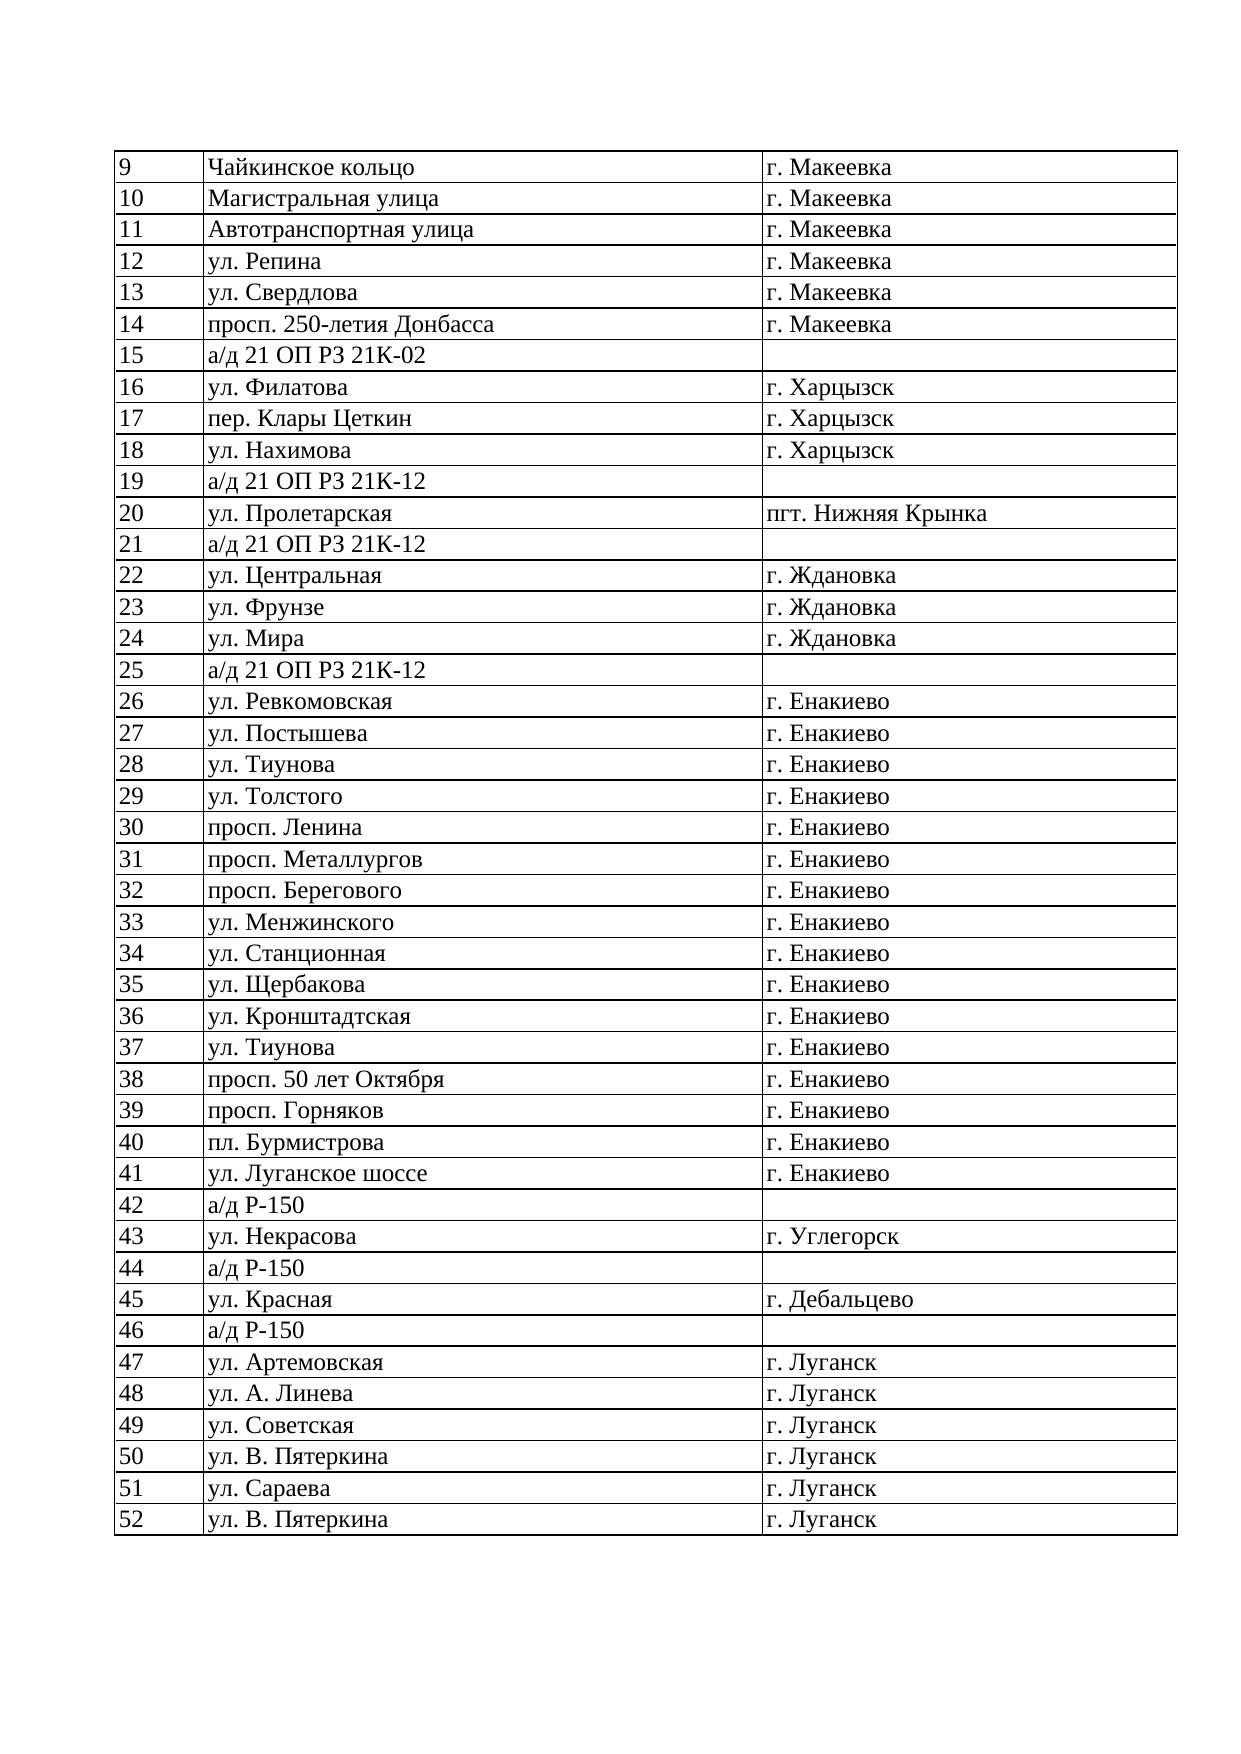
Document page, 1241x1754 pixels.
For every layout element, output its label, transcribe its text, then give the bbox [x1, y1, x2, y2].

table_cell г. Луганск [763, 1503, 1177, 1534]
table_cell 48 [115, 1378, 203, 1408]
table_cell г. Енакиево [763, 1125, 1177, 1157]
table_cell 23 [115, 591, 203, 622]
table_cell просп. 50 лет Октября [204, 1064, 762, 1094]
table_cell 38 [115, 1063, 203, 1094]
table_cell 30 [115, 812, 203, 842]
table_cell просп. Металлургов [204, 844, 762, 873]
table_cell 32 [115, 875, 203, 905]
table_cell Автотранспортная улица [204, 215, 762, 244]
table_cell г. Енакиево [763, 1031, 1177, 1062]
table_cell ул. Толстого [204, 781, 762, 811]
table_cell г. Макеевка [763, 276, 1177, 307]
table_cell просп. Горняков [204, 1095, 762, 1125]
table_cell 46 [115, 1315, 203, 1345]
table_cell г. Харцызск [763, 402, 1177, 433]
table_cell 17 [115, 403, 203, 433]
table_cell ул. Менжинского [204, 907, 762, 936]
table_cell 28 [115, 749, 203, 779]
table_cell 19 [115, 466, 203, 496]
table_cell г. Ждановка [763, 559, 1177, 590]
table_cell [763, 1188, 1177, 1219]
table_cell пгт. Нижняя Крынка [763, 496, 1177, 527]
table_cell г. Макеевка [763, 307, 1177, 339]
table_cell 13 [115, 277, 203, 307]
table_cell [763, 465, 1177, 496]
table_cell 21 [115, 529, 203, 559]
table_cell 52 [115, 1504, 203, 1534]
table_cell 29 [115, 780, 203, 811]
table_cell 11 [115, 214, 203, 244]
table_cell ул. Нахимова [204, 435, 762, 464]
table_cell г. Макеевка [763, 213, 1177, 244]
table_cell г. Ждановка [763, 622, 1177, 653]
table_cell [763, 1314, 1177, 1345]
table_cell [763, 339, 1177, 370]
table_cell 10 [115, 183, 203, 213]
table_cell г. Углегорск [763, 1220, 1177, 1251]
table_cell г. Енакиево [763, 716, 1177, 748]
table_cell г. Енакиево [763, 936, 1177, 968]
table_cell г. Енакиево [763, 874, 1177, 905]
table_cell 51 [115, 1472, 203, 1503]
table_cell 15 [115, 340, 203, 370]
table_cell ул. Репина [204, 246, 762, 276]
table_cell ул. Станционная [204, 938, 762, 968]
table_cell ул. В. Пятеркина [204, 1441, 762, 1471]
table_cell 33 [115, 906, 203, 936]
table_cell ул. А. Линева [204, 1378, 762, 1408]
table_cell 26 [115, 686, 203, 716]
table_cell г. Макеевка [763, 244, 1177, 276]
table_cell г. Енакиево [763, 842, 1177, 873]
table_cell ул. Луганское шоссе [204, 1158, 762, 1188]
table_cell а/д Р-150 [204, 1190, 762, 1219]
table_cell пл. Бурмистрова [204, 1127, 762, 1157]
table_cell г. Енакиево [763, 1157, 1177, 1188]
table_cell 16 [115, 371, 203, 402]
table_cell г. Макеевка [763, 181, 1177, 213]
table_cell Чайкинское кольцо [204, 152, 762, 181]
table_cell ул. Сараева [204, 1473, 762, 1503]
table_cell ул. Фрунзе [204, 592, 762, 622]
table_cell 44 [115, 1252, 203, 1282]
table_cell 40 [115, 1126, 203, 1157]
table_cell г. Луганск [763, 1471, 1177, 1503]
table_cell 9 [115, 152, 203, 181]
table_cell просп. Берегового [204, 875, 762, 905]
table_cell ул. Постышева [204, 718, 762, 748]
table_cell а/д 21 ОП РЗ 21К-12 [204, 466, 762, 496]
table_cell 12 [115, 245, 203, 276]
table_cell ул. Ревкомовская [204, 686, 762, 716]
table_cell 20 [115, 497, 203, 527]
table_cell ул. Щербакова [204, 970, 762, 999]
table_cell 24 [115, 623, 203, 653]
table_cell ул. Кронштадтская [204, 1001, 762, 1031]
table_cell ул. В. Пятеркина [204, 1504, 762, 1534]
table_cell г. Харцызск [763, 370, 1177, 402]
table_cell ул. Филатова [204, 372, 762, 402]
table_cell ул. Советская [204, 1410, 762, 1440]
table_cell г. Макеевка [763, 152, 1177, 181]
table_cell ул. Красная [204, 1284, 762, 1314]
table_cell г. Луганск [763, 1345, 1177, 1377]
table_cell а/д Р-150 [204, 1253, 762, 1282]
table_cell пер. Клары Цеткин [204, 403, 762, 433]
table_cell 50 [115, 1441, 203, 1471]
table_cell 18 [115, 434, 203, 464]
table_cell [763, 1251, 1177, 1282]
table_cell 49 [115, 1409, 203, 1440]
table_cell [763, 528, 1177, 559]
table_cell а/д 21 ОП РЗ 21К-12 [204, 529, 762, 559]
table_cell 37 [115, 1032, 203, 1062]
table_cell просп. 250-летия Донбасса [204, 309, 762, 339]
table_cell ул. Центральная [204, 561, 762, 590]
table_cell г. Ждановка [763, 590, 1177, 622]
table_cell г. Луганск [763, 1377, 1177, 1408]
table_cell г. Дебальцево [763, 1283, 1177, 1314]
table_cell г. Енакиево [763, 748, 1177, 779]
table_cell 43 [115, 1221, 203, 1251]
table_cell ул. Артемовская [204, 1347, 762, 1377]
table_cell 14 [115, 308, 203, 339]
table_cell 27 [115, 717, 203, 748]
table_cell г. Енакиево [763, 1062, 1177, 1094]
table_cell 22 [115, 560, 203, 590]
table_cell г. Енакиево [763, 1094, 1177, 1125]
table_cell 47 [115, 1346, 203, 1377]
table_cell г. Енакиево [763, 968, 1177, 999]
table_cell просп. Ленина [204, 812, 762, 842]
table_cell ул. Пролетарская [204, 498, 762, 527]
table_cell а/д 21 ОП РЗ 21К-02 [204, 340, 762, 370]
table_cell г. Луганск [763, 1408, 1177, 1440]
table_cell ул. Тиунова [204, 749, 762, 779]
table_cell а/д 21 ОП РЗ 21К-12 [204, 655, 762, 685]
table_cell 34 [115, 938, 203, 968]
table_cell 31 [115, 843, 203, 873]
table_cell г. Луганск [763, 1440, 1177, 1471]
table_cell 45 [115, 1284, 203, 1314]
table_cell 39 [115, 1095, 203, 1125]
table_cell [763, 653, 1177, 685]
table_cell г. Енакиево [763, 999, 1177, 1031]
table_cell 42 [115, 1189, 203, 1219]
table_cell ул. Мира [204, 623, 762, 653]
table_cell г. Енакиево [763, 811, 1177, 842]
table_cell а/д Р-150 [204, 1316, 762, 1345]
table_cell 25 [115, 654, 203, 685]
table_cell г. Харцызск [763, 433, 1177, 464]
table_cell ул. Тиунова [204, 1032, 762, 1062]
table_cell 36 [115, 1000, 203, 1031]
table_cell г. Енакиево [763, 685, 1177, 716]
table_cell ул. Свердлова [204, 277, 762, 307]
table_cell ул. Некрасова [204, 1221, 762, 1251]
table_cell 41 [115, 1158, 203, 1188]
table_cell Магистральная улица [204, 183, 762, 213]
table_cell г. Енакиево [763, 779, 1177, 811]
table_cell 35 [115, 969, 203, 999]
table_cell г. Енакиево [763, 905, 1177, 936]
